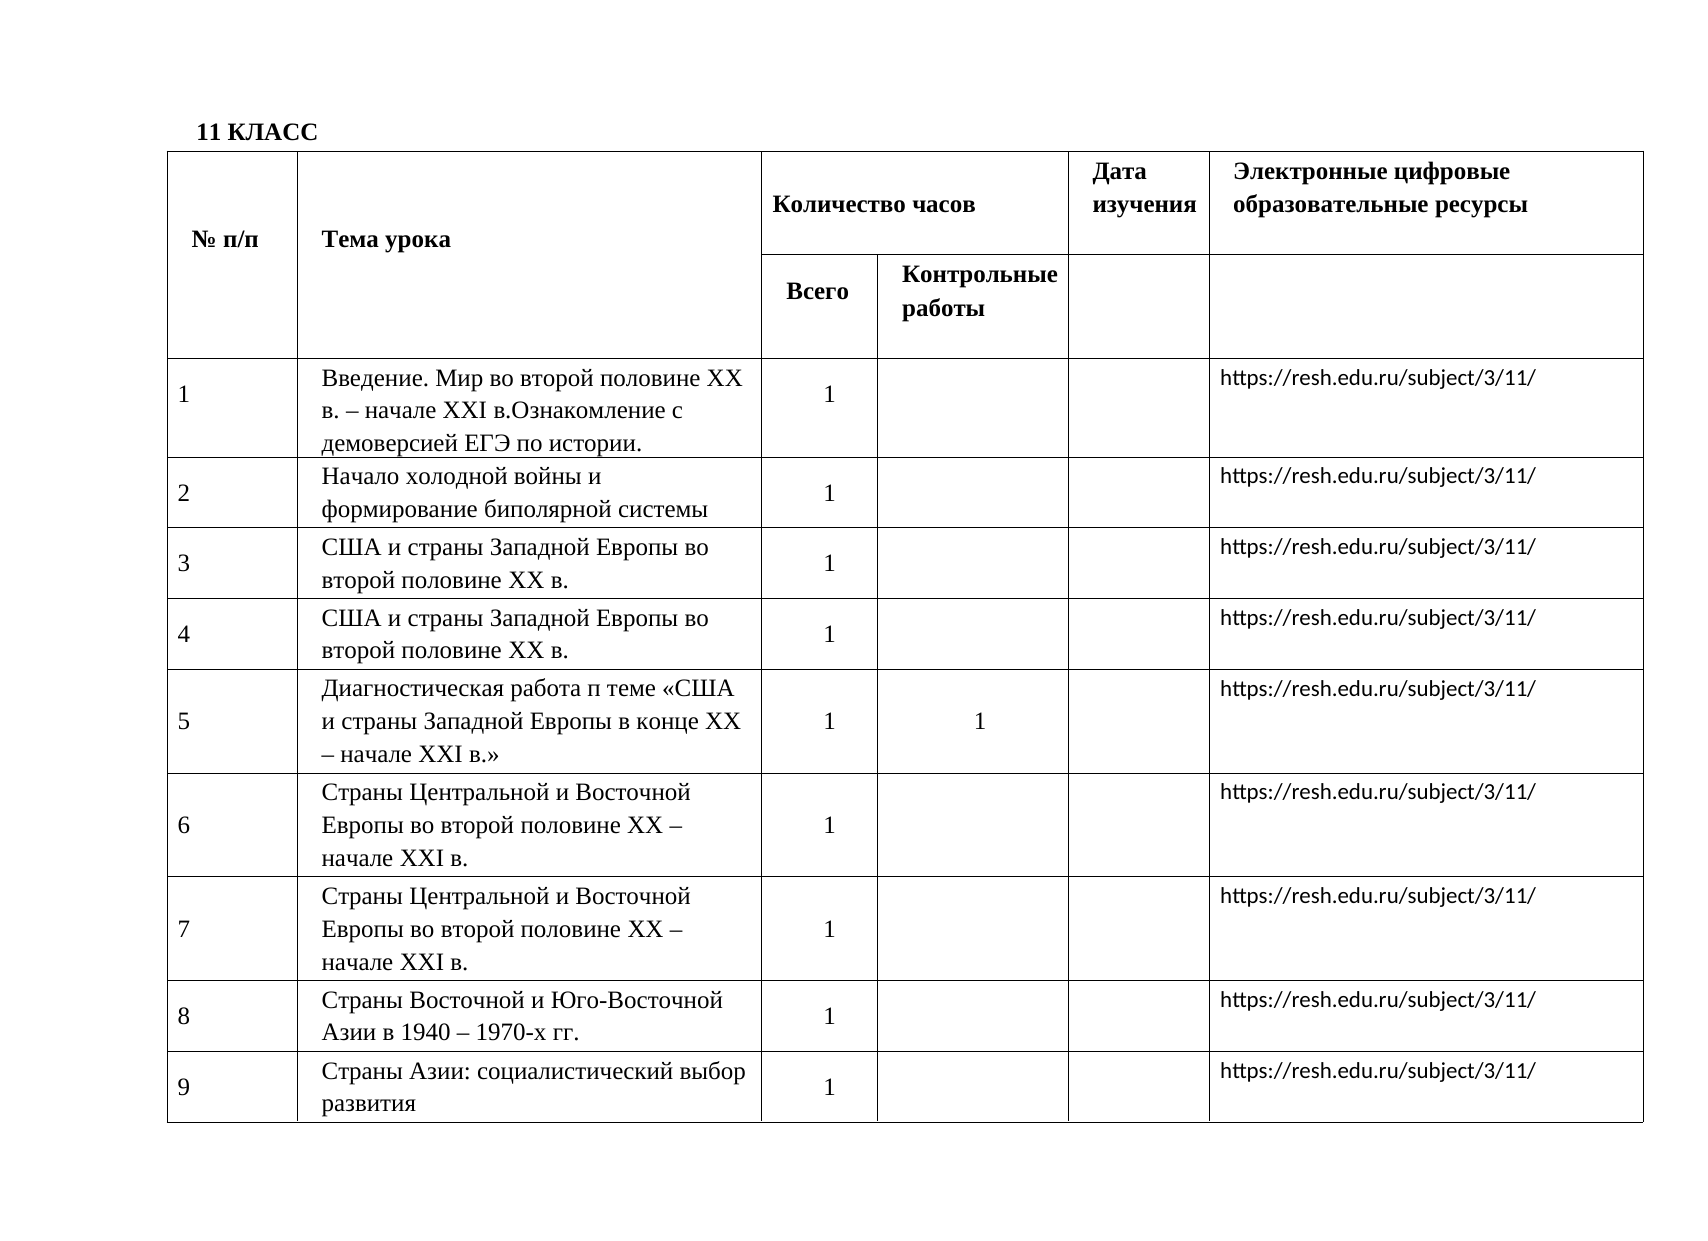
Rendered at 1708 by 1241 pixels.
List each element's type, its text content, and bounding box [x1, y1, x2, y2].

table_cell [1069, 255, 1209, 358]
table_cell Всего [762, 255, 877, 358]
table_cell 1 [762, 359, 877, 456]
table_header Электронные цифровые образовательные ресурсы [1210, 152, 1643, 254]
table_cell 1 [762, 877, 877, 980]
table_cell [878, 981, 1068, 1051]
table_header № п/п [168, 152, 297, 358]
table_header Количество часов [762, 152, 1068, 254]
table_cell https://resh.edu.ru/subject/3/11/ [1210, 670, 1643, 772]
table_cell 1 [762, 458, 877, 527]
table_cell 1 [762, 599, 877, 668]
table_cell 9 [168, 1052, 297, 1121]
table_header Тема урока [298, 152, 761, 358]
text 11 КЛАСС [196, 117, 1672, 146]
table_cell США и страны Западной Европы во второй половине ХХ в. [298, 599, 761, 668]
table_cell [878, 458, 1068, 527]
table_cell Начало холодной войны и формирование биполярной системы [298, 458, 761, 527]
table_cell 6 [168, 774, 297, 876]
table_cell [1069, 599, 1209, 668]
table_cell США и страны Западной Европы во второй половине ХХ в. [298, 528, 761, 598]
table_cell [878, 528, 1068, 598]
table_cell https://resh.edu.ru/subject/3/11/ [1210, 1052, 1643, 1121]
table_cell https://resh.edu.ru/subject/3/11/ [1210, 774, 1643, 876]
table_cell [1069, 670, 1209, 772]
table_cell https://resh.edu.ru/subject/3/11/ [1210, 877, 1643, 980]
table_cell https://resh.edu.ru/subject/3/11/ [1210, 599, 1643, 668]
table_cell [1069, 981, 1209, 1051]
table_cell Страны Центральной и Восточной Европы во второй половине ХХ – начале ХХI в. [298, 877, 761, 980]
table_cell 1 [878, 670, 1068, 772]
table_cell 1 [762, 528, 877, 598]
table_cell Страны Азии: социалистический выбор развития [298, 1052, 761, 1121]
table_cell [878, 877, 1068, 980]
table_cell https://resh.edu.ru/subject/3/11/ [1210, 458, 1643, 527]
table_cell [878, 774, 1068, 876]
table_cell 1 [762, 774, 877, 876]
table_cell [878, 599, 1068, 668]
table_cell 7 [168, 877, 297, 980]
table_cell [1069, 359, 1209, 456]
table_cell [878, 1052, 1068, 1121]
table_cell 1 [762, 981, 877, 1051]
table_header Дата изучения [1069, 152, 1209, 254]
table_cell 3 [168, 528, 297, 598]
table_cell 1 [762, 1052, 877, 1121]
table_cell 1 [762, 670, 877, 772]
table_cell https://resh.edu.ru/subject/3/11/ [1210, 528, 1643, 598]
table_cell Введение. Мир во второй половине XX в. – начале XXI в.Ознакомление с демоверсией ЕГЭ по истории. [298, 359, 761, 456]
table_cell https://resh.edu.ru/subject/3/11/ [1210, 359, 1643, 456]
table_cell 5 [168, 670, 297, 772]
table_cell Страны Центральной и Восточной Европы во второй половине ХХ – начале ХХI в. [298, 774, 761, 876]
table_cell [1210, 255, 1643, 358]
table_cell [878, 359, 1068, 456]
table_cell Страны Восточной и Юго-Восточной Азии в 1940 – 1970-х гг. [298, 981, 761, 1051]
table_cell Контрольные работы [878, 255, 1068, 358]
table_cell [1069, 774, 1209, 876]
table_cell [1069, 877, 1209, 980]
table_cell https://resh.edu.ru/subject/3/11/ [1210, 981, 1643, 1051]
table_cell 2 [168, 458, 297, 527]
table_cell Диагностическая работа п теме «США и страны Западной Европы в конце ХХ – начале XXI в.» [298, 670, 761, 772]
table_cell [1069, 1052, 1209, 1121]
table_cell [1069, 528, 1209, 598]
table_cell [1069, 458, 1209, 527]
table_cell 4 [168, 599, 297, 668]
table_cell 8 [168, 981, 297, 1051]
table_cell 1 [168, 359, 297, 456]
